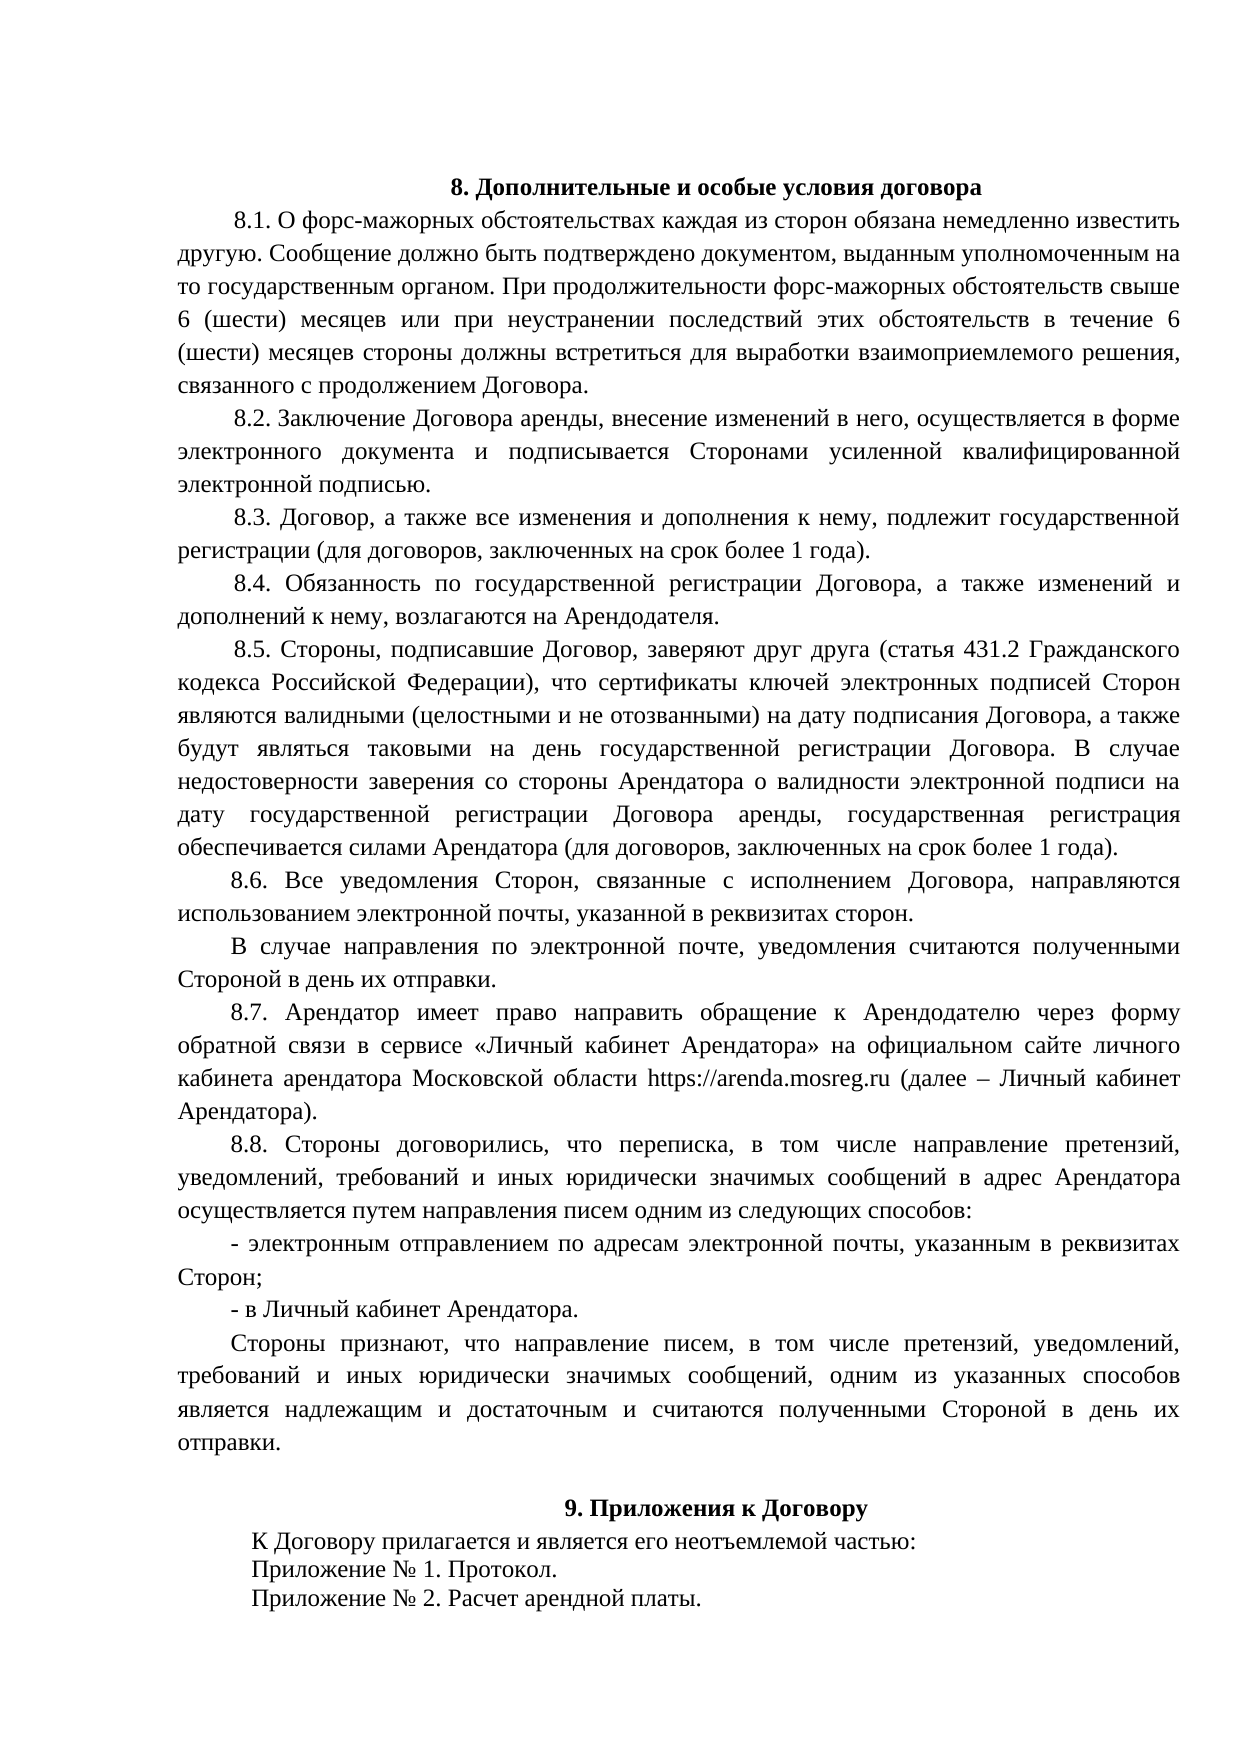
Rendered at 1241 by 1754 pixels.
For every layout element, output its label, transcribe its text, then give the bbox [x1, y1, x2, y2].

text - электронным отправлением по адресам электронной почты, указанным в реквизитах Сторон; [177, 1228, 1181, 1290]
text 8.7. Арендатор имеет право направить обращение к Арендодателю через форму обратной связи в сервисе «Личный кабинет Арендатора» на официальном сайте личного кабинета арендатора Московской области https://arenda.mosreg.ru (далее – Личный кабинет Арендатора). [177, 997, 1181, 1125]
text 8.3. Договор, а также все изменения и дополнения к нему, подлежит государственной регистрации (для договоров, заключенных на срок более 1 года). [177, 502, 1181, 564]
text 8.4. Обязанность по государственной регистрации Договора, а также изменений и дополнений к нему, возлагаются на Арендодателя. [177, 568, 1181, 630]
text 8.2. Заключение Договора аренды, внесение изменений в него, осуществляется в форме электронного документа и подписывается Сторонами усиленной квалифицированной электронной подписью. [177, 403, 1181, 498]
text 9. Приложения к Договору [177, 1493, 1181, 1521]
text 8.5. Стороны, подписавшие Договор, заверяют друг друга (статья 431.2 Гражданского кодекса Российской Федерации), что сертификаты ключей электронных подписей Сторон являются валидными (целостными и не отозванными) на дату подписания Договора, а также будут являться таковыми на день государственной регистрации Договора. В случае недостоверности заверения со стороны Арендатора о валидности электронной подписи на дату государственной регистрации Договора аренды, государственная регистрация обеспечивается силами Арендатора (для договоров, заключенных на срок более 1 года). [177, 634, 1181, 861]
text Стороны признают, что направление писем, в том числе претензий, уведомлений, требований и иных юридически значимых сообщений, одним из указанных способов является надлежащим и достаточным и считаются полученными Стороной в день их отправки. [177, 1328, 1181, 1455]
text - в Личный кабинет Арендатора. [177, 1294, 1181, 1323]
text Приложение № 2. Расчет арендной платы. [177, 1583, 1181, 1612]
text 8.6. Все уведомления Сторон, связанные с исполнением Договора, направляются использованием электронной почты, указанной в реквизитах сторон. [177, 865, 1181, 927]
text В случае направления по электронной почте, уведомления считаются полученными Стороной в день их отправки. [177, 931, 1181, 993]
text К Договору прилагается и является его неотъемлемой частью: [177, 1526, 1181, 1554]
text 8. Дополнительные и особые условия договора [177, 172, 1181, 201]
text Приложение № 1. Протокол. [177, 1554, 1181, 1583]
text 8.8. Стороны договорились, что переписка, в том числе направление претензий, уведомлений, требований и иных юридически значимых сообщений в адрес Арендатора осуществляется путем направления писем одним из следующих способов: [177, 1129, 1181, 1224]
text 8.1. О форс-мажорных обстоятельствах каждая из сторон обязана немедленно известить другую. Сообщение должно быть подтверждено документом, выданным уполномоченным на то государственным органом. При продолжительности форс-мажорных обстоятельств свыше 6 (шести) месяцев или при неустранении последствий этих обстоятельств в течение 6 (шести) месяцев стороны должны встретиться для выработки взаимоприемлемого решения, связанного с продолжением Договора. [177, 205, 1181, 399]
